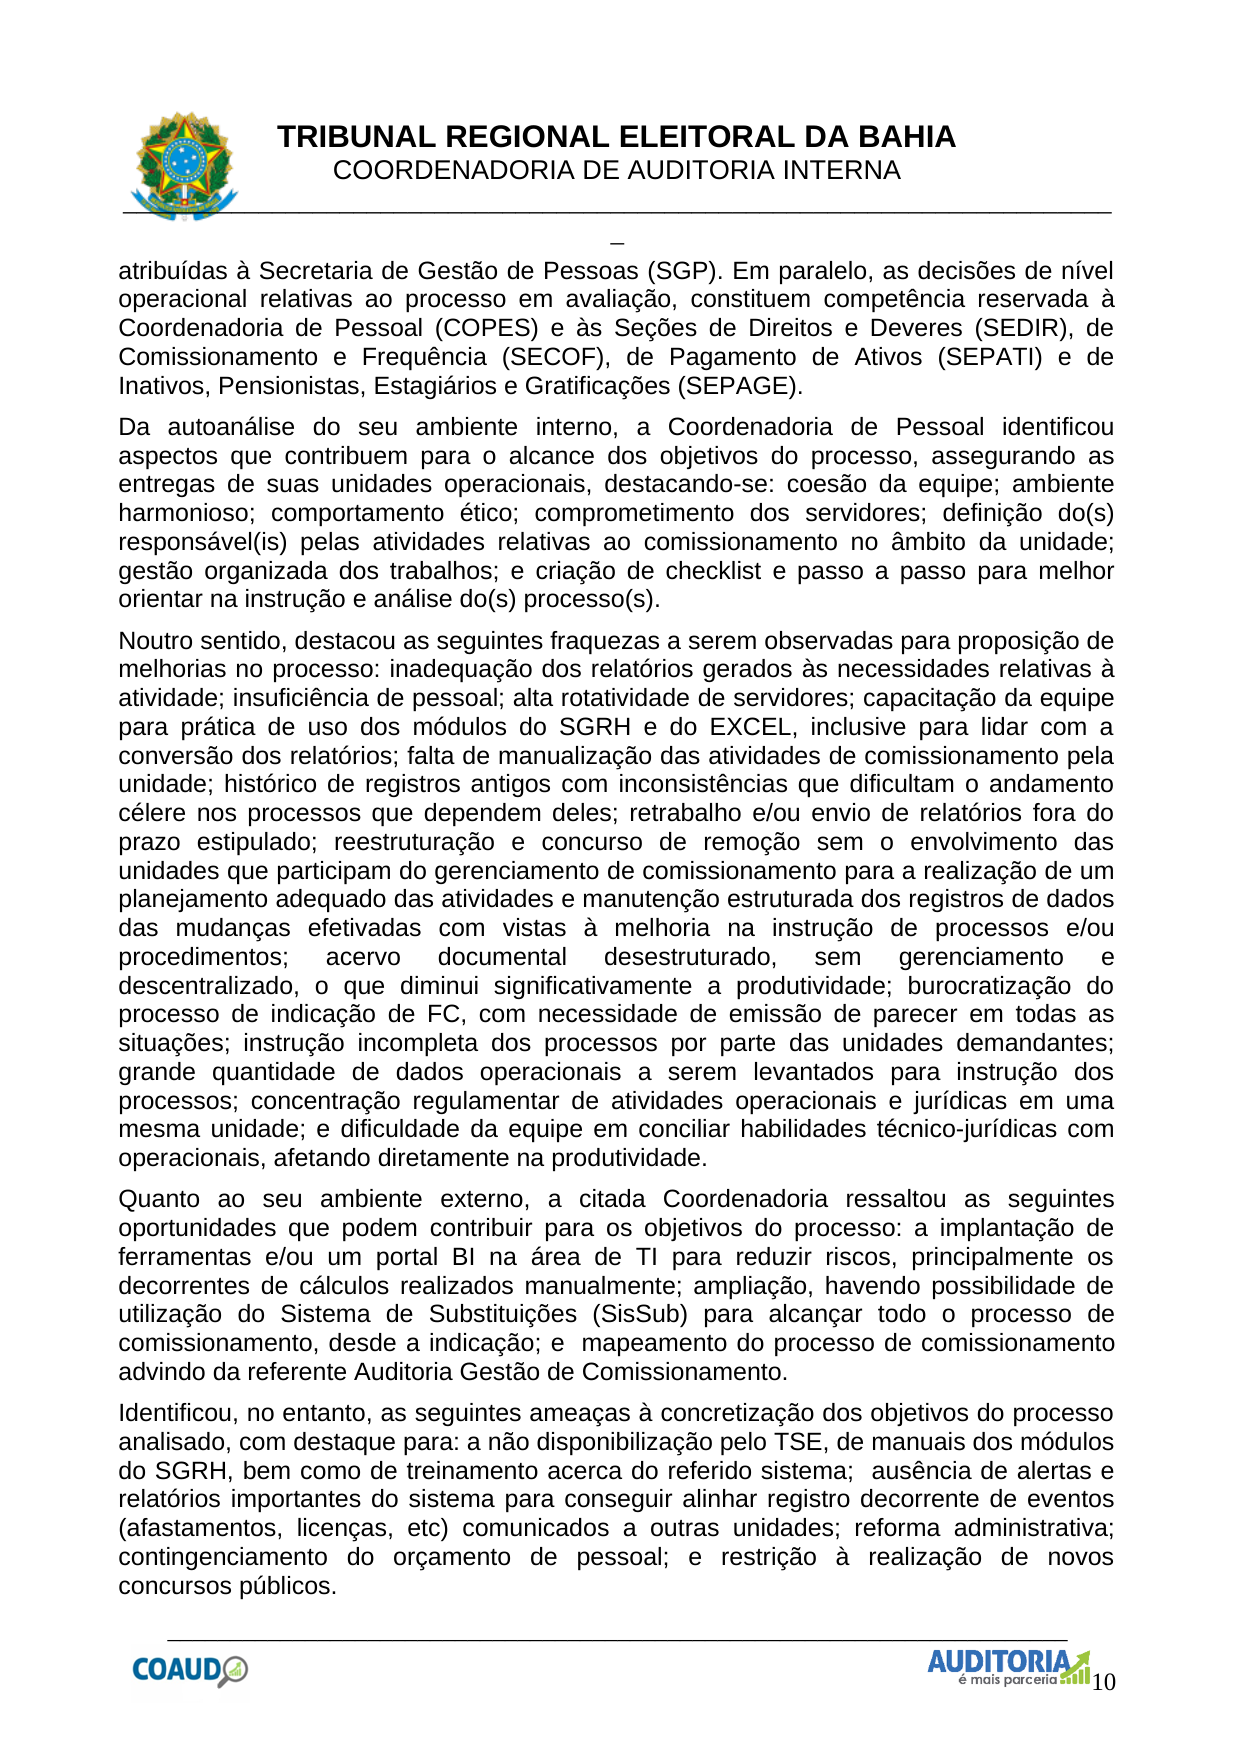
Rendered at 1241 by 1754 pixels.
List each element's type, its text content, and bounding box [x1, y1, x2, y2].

text Noutro sentido, destacou as seguintes fraquezas a serem observadas para proposição de melhorias no processo: inadequação dos relatórios gerados às necessidades relativas à atividade; insuficiência de pessoal; alta rotatividade de servidores; capacitação da equipe para prática de uso dos módulos do SGRH e do EXCEL, inclusive para lidar com a conversão dos relatórios; falta de manualização das atividades de comissionamento pela unidade; histórico de registros antigos com inconsistências que dificultam o andamento célere nos processos que dependem deles; retrabalho e/ou envio de relatórios fora do prazo estipulado; reestruturação e concurso de remoção sem o envolvimento das unidades que participam do gerenciamento de comissionamento para a realização de um planejamento adequado das atividades e manutenção estruturada dos registros de dados das mudanças efetivadas com vistas à melhoria na instrução de processos e/ou procedimentos; acervo documental desestruturado, sem gerenciamento e descentralizado, o que diminui significativamente a produtividade; burocratização do processo de indicação de FC, com necessidade de emissão de parecer em todas as situações; instrução incompleta dos processos por parte das unidades demandantes; grande quantidade de dados operacionais a serem levantados para instrução dos processos; concentração regulamentar de atividades operacionais e jurídicas em uma mesma unidade; e dificuldade da equipe em conciliar habilidades técnico-jurídicas com operacionais, afetando diretamente na produtividade. [118, 626, 1116, 1172]
text Identificou, no entanto, as seguintes ameaças à concretização dos objetivos do processo analisado, com destaque para: a não disponibilização pelo TSE, de manuais dos módulos do SGRH, bem como de treinamento acerca do referido sistema; ausência de alertas e relatórios importantes do sistema para conseguir alinhar registro decorrente de eventos (afastamentos, licenças, etc) comunicados a outras unidades; reforma administrativa; contingenciamento do orçamento de pessoal; e restrição à realização de novos concursos públicos. [118, 1398, 1116, 1599]
picture [925, 1644, 1092, 1691]
picture [127, 109, 243, 212]
text Quanto ao seu ambiente externo, a citada Coordenadoria ressaltou as seguintes oportunidades que podem contribuir para os objetivos do processo: a implantação de ferramentas e/ou um portal BI na área de TI para reduzir riscos, principalmente os decorrentes de cálculos realizados manualmente; ampliação, havendo possibilidade de utilização do Sistema de Substituições (SisSub) para alcançar todo o processo de comissionamento, desde a indicação; e mapeamento do processo de comissionamento advindo da referente Auditoria Gestão de Comissionamento. [118, 1184, 1116, 1386]
text Da autoanálise do seu ambiente interno, a Coordenadoria de Pessoal identificou aspectos que contribuem para o alcance dos objetivos do processo, assegurando as entregas de suas unidades operacionais, destacando-se: coesão da equipe; ambiente harmonioso; comportamento ético; comprometimento dos servidores; definição do(s) responsável(is) pelas atividades relativas ao comissionamento no âmbito da unidade; gestão organizada dos trabalhos; e criação de checklist e passo a passo para melhor orientar na instrução e análise do(s) processo(s). [118, 412, 1116, 613]
picture [130, 1644, 254, 1703]
picture [127, 214, 243, 223]
